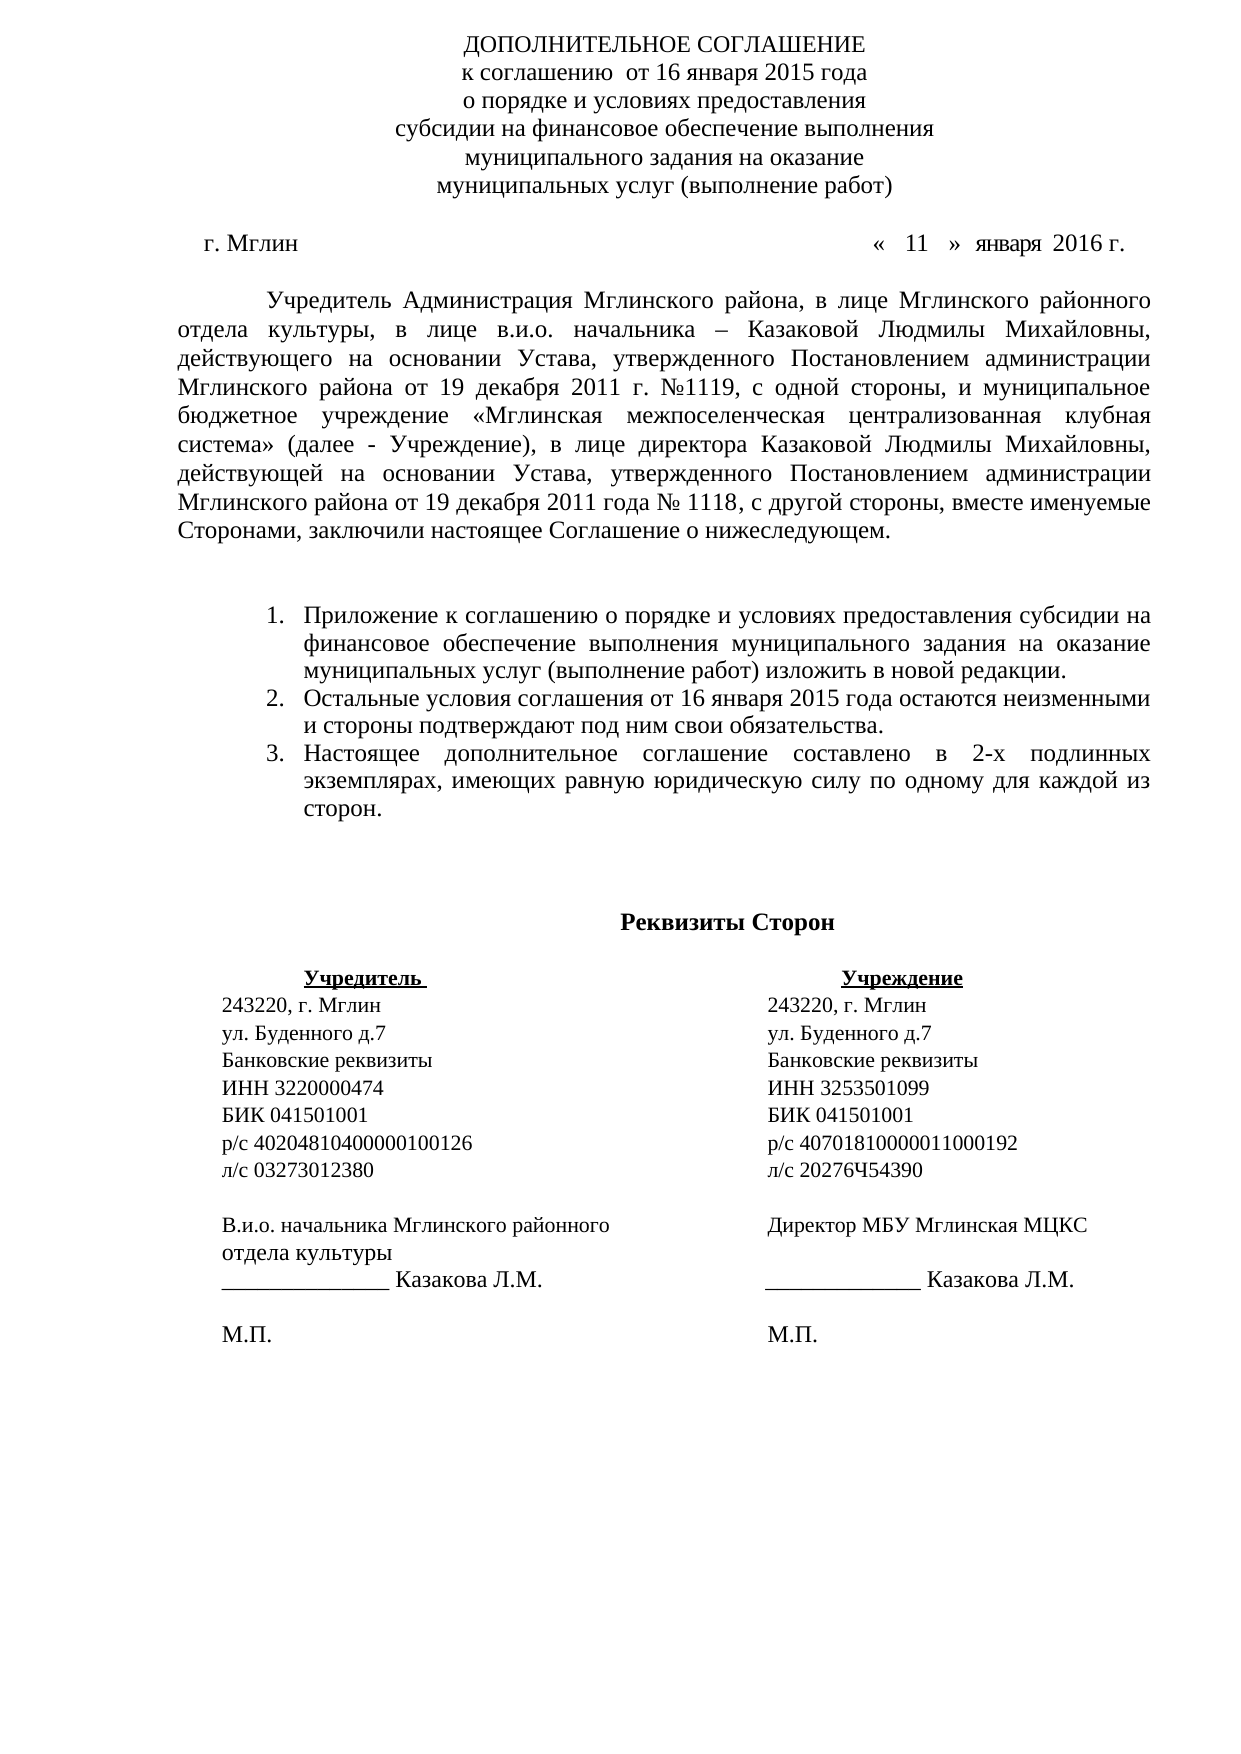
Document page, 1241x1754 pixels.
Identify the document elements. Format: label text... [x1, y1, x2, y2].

text субсидии на финансовое обеспечение выполнения [177, 114, 1152, 142]
text ИНН 3220000474 ИНН 3253501099 [222, 1073, 1152, 1100]
text г. Мглин « 11 » января . [1052, 228, 1152, 257]
text к соглашению от 16 января 2015 года [177, 58, 1152, 86]
text В.и.о. начальника Мглинского районного Директор МБУ Мглинская МЦКС [222, 1210, 1152, 1238]
text М.П. М.П. [222, 1320, 1152, 1348]
text ул. Буденного д.7 ул. Буденного д.7 [222, 1018, 1152, 1045]
text . Мглин . Мглин [222, 990, 1152, 1018]
text ДОПОЛНИТЕЛЬНОЕ СОГЛАШЕНИЕ [177, 29, 1152, 58]
text отдела культуры [222, 1238, 1152, 1265]
text л/с 03273012380 л/с 20276Ч54390 [222, 1155, 1152, 1183]
list Приложение к соглашению о порядке и условиях предоставления субсидии на финансовое обеспечение выполнения муниципального задания на оказание муниципальных услуг (выполнение работ) изложить в новой редакции. [266, 602, 1152, 684]
text Учредитель Администрация Мглинского района, в лице Мглинского районного отдела культуры, в лице в.и.о. начальника – Казаковой Людмилы Михайловны, действующего на основании Устава, утвержденного Постановлением администрации Мглинского района от 19 декабря . №1119, с одной стороны, и муниципальное бюджетное учреждение «Мглинская межпоселенческая централизованная клубная система» (далее - Учреждение), в лице директора Казаковой Людмилы Михайловны, действующей на основании Устава, утвержденного Постановлением администрации Мглинского района от 19 декабря 2011 года № 1118, с другой стороны, вместе именуемые Сторонами, заключили настоящее Соглашение о нижеследующем. [177, 285, 1152, 544]
text ______________ Казакова Л.М. _____________ Казакова Л.М. [222, 1265, 1152, 1293]
text р/с 40204810400000100126 р/с 40701810000011000192 [222, 1128, 1152, 1155]
text муниципального задания на оказание [177, 142, 1152, 170]
list Остальные условия соглашения от 16 января 2015 года остаются неизменными и стороны подтверждают под ним свои обязательства. [266, 684, 1152, 739]
text Реквизиты Сторон [303, 908, 1152, 935]
text о порядке и условиях предоставления [177, 86, 1152, 114]
text г. Мглин « 11 » января . [177, 228, 873, 257]
text муниципальных услуг (выполнение работ) [177, 170, 1152, 199]
text БИК 041501001 БИК 041501001 [222, 1100, 1152, 1128]
text Учредитель Учреждение [303, 963, 1152, 990]
text Банковские реквизиты Банковские реквизиты [222, 1045, 1152, 1073]
list Настоящее дополнительное соглашение составлено в 2-х подлинных экземплярах, имеющих равную юридическую силу по одному для каждой из сторон. [266, 739, 1152, 822]
